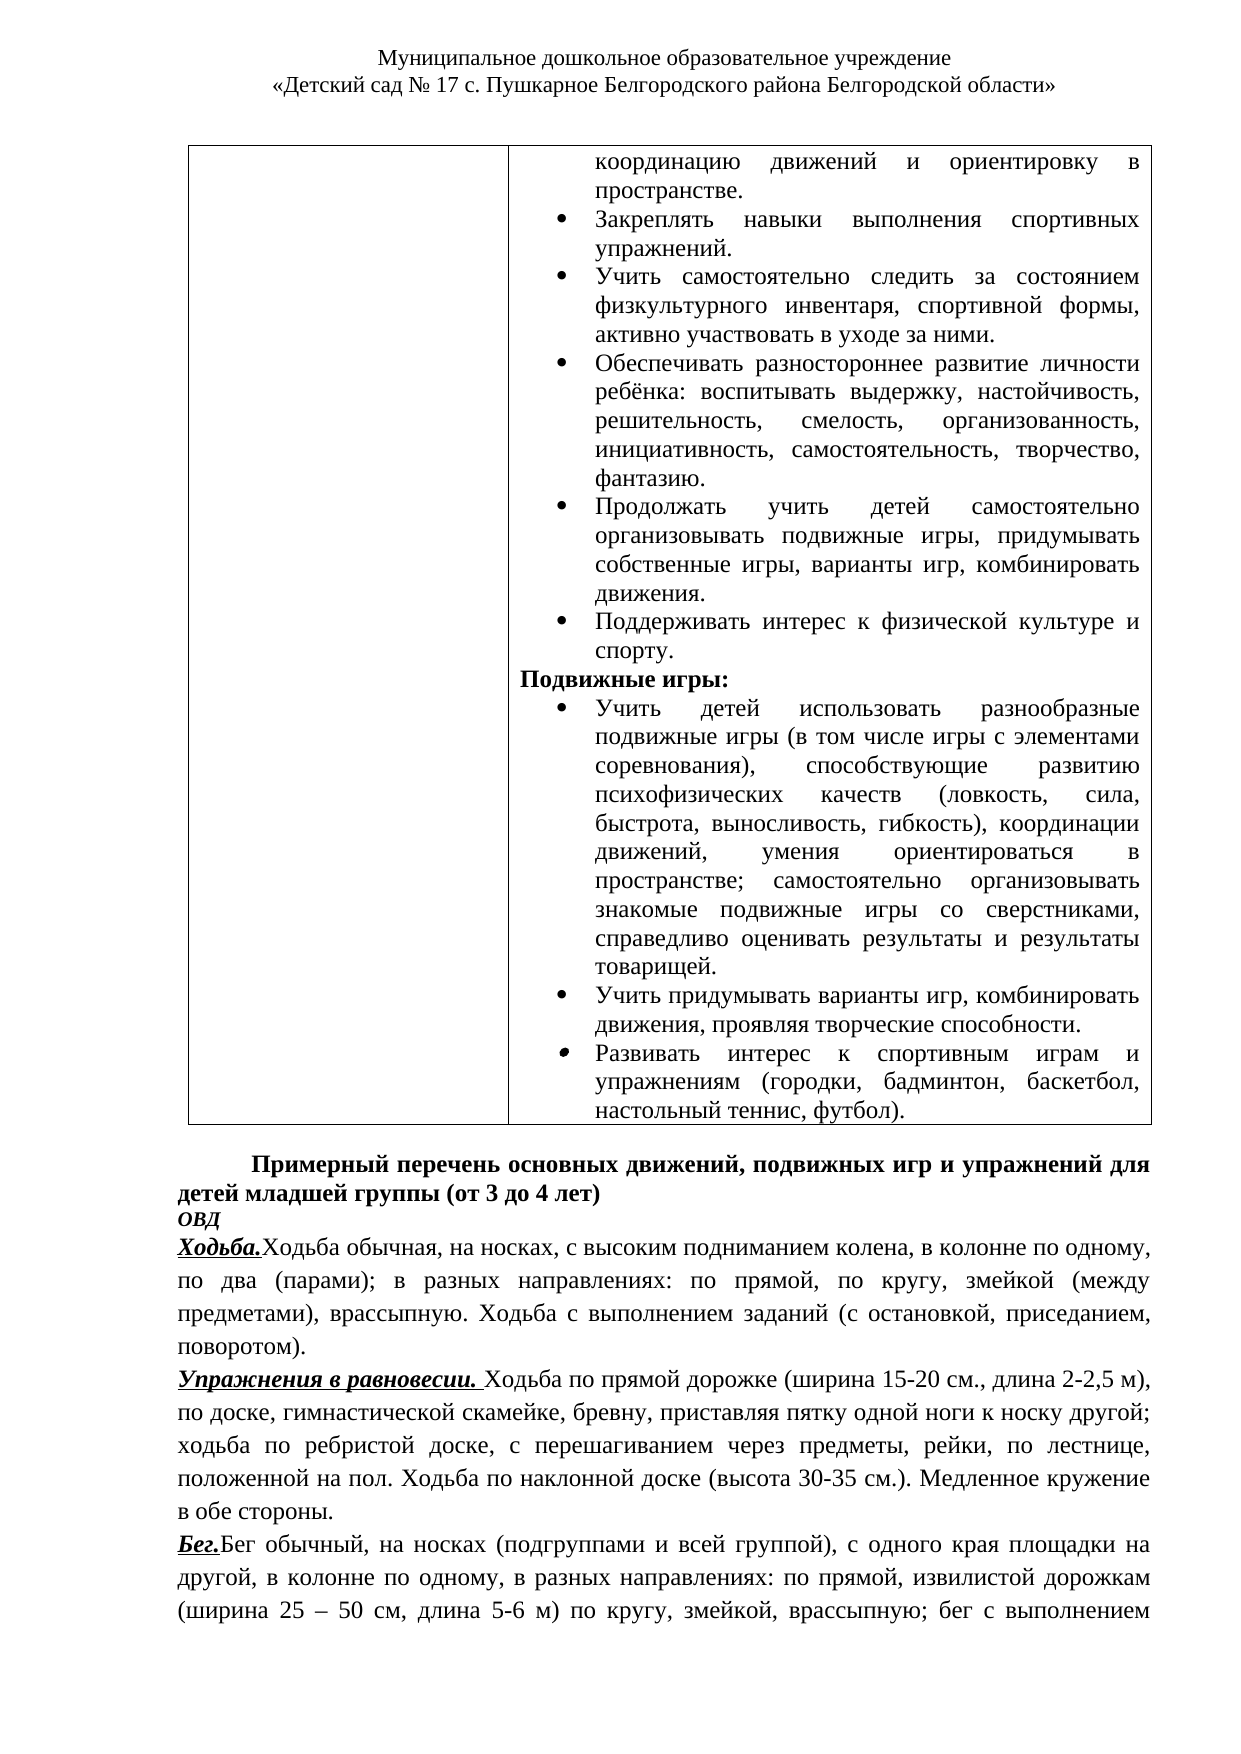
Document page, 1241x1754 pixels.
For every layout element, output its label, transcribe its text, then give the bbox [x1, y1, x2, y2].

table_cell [189, 146, 508, 1124]
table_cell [509, 146, 1151, 1124]
text ОВД [177, 1207, 1152, 1231]
text Упражнения в равновесии. Ходьба по прямой дорожке (ширина 15-20 см., длина 2-2,5 м), по доске, гимнастической скамейке, бревну, приставляя пятку одной ноги к носку другой; ходьба по ребристой доске, с перешагиванием через предметы, рейки, по лестнице, положенной на пол. Ходьба по наклонной доске (высота 30-35 см.). Медленное кружение в обе стороны. [177, 1364, 1152, 1525]
text Ходьба.Ходьба обычная, на носках, с высоким подниманием колена, в колонне по одному, по два (парами); в разных направлениях: по прямой, по кругу, змейкой (между предметами), врассыпную. Ходьба с выполнением заданий (с остановкой, приседанием, поворотом). [177, 1232, 1152, 1359]
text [177, 1529, 1152, 1624]
text Примерный перечень основных движений, подвижных игр и упражнений для детей младшей группы (от 3 до 4 лет) [177, 1149, 1152, 1207]
